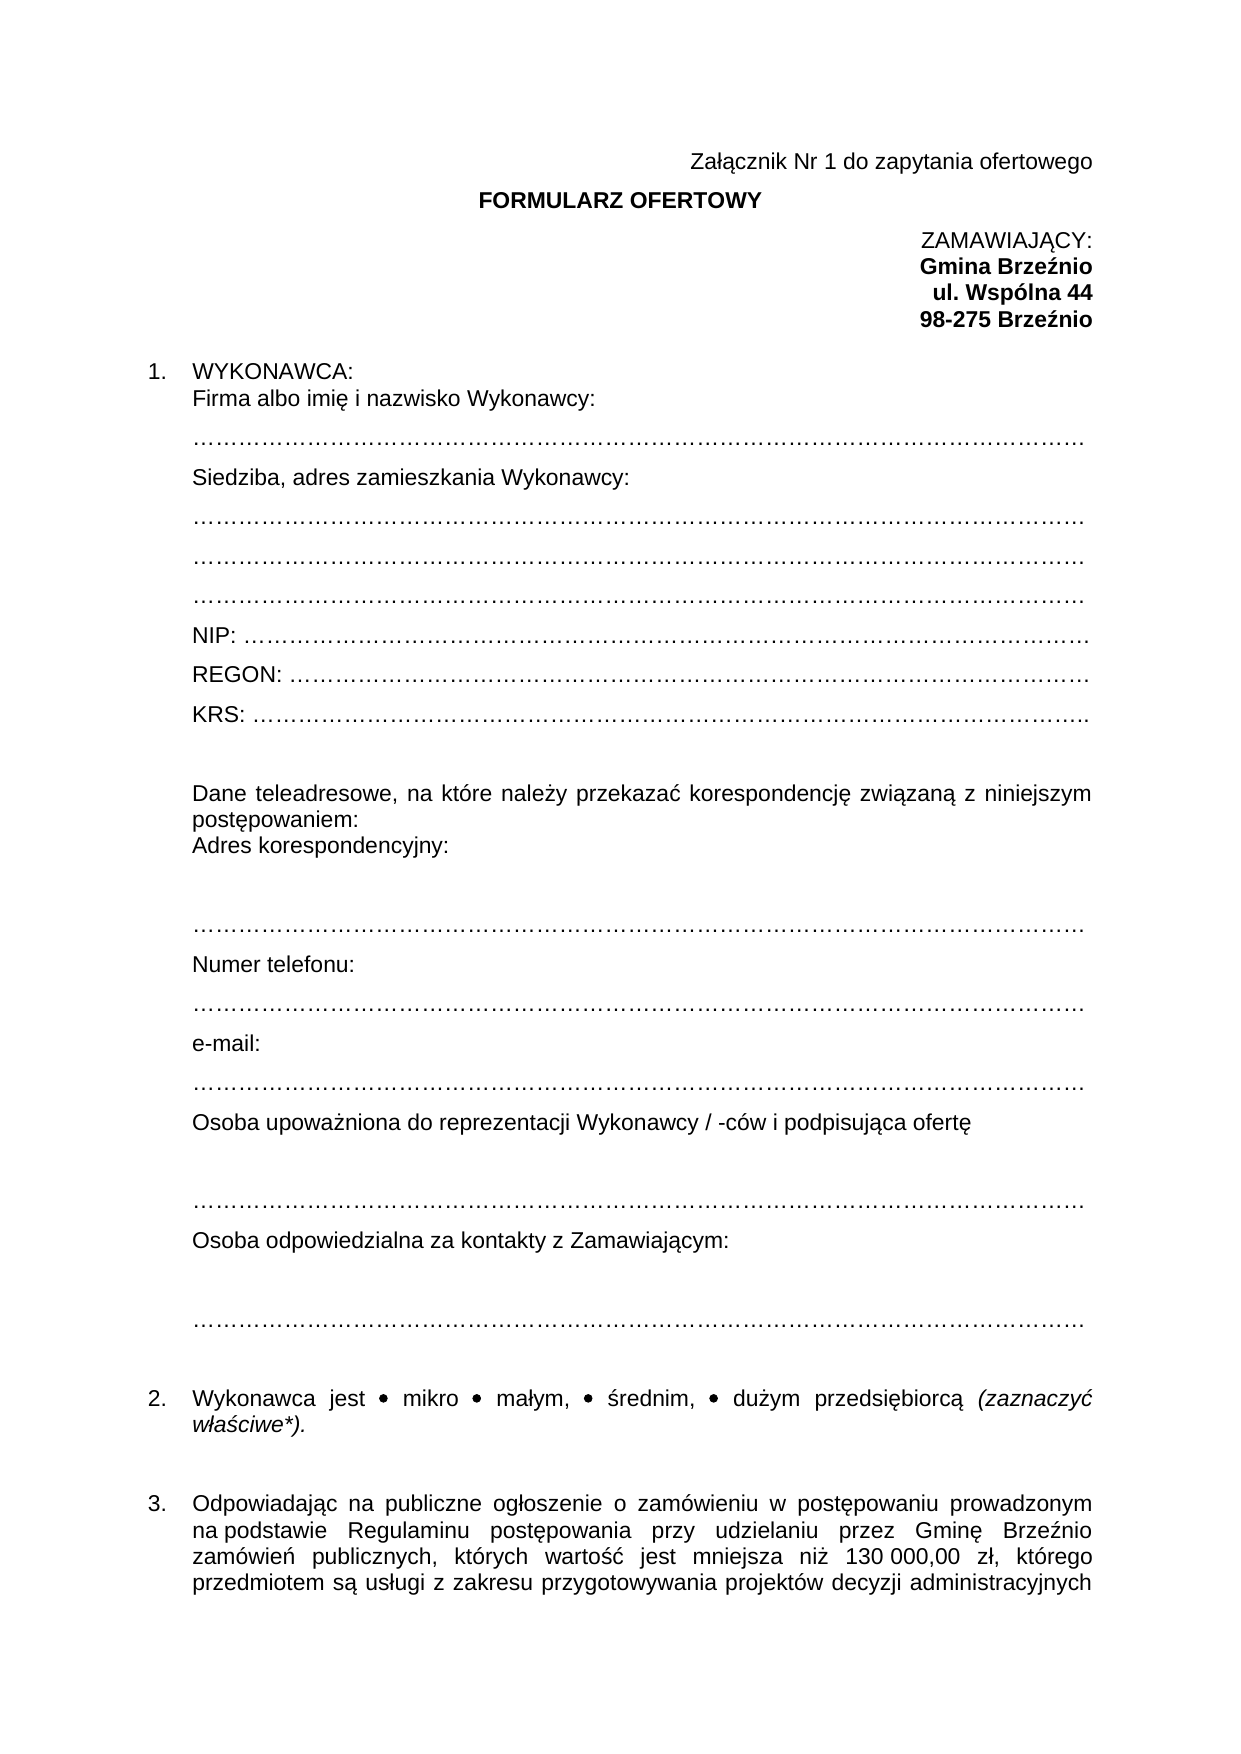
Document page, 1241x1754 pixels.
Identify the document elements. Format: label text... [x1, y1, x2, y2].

list WYKONAWCA: [148, 358, 1093, 385]
text ……………………………………………………………………………………………………… [192, 424, 1093, 451]
text Osoba upoważniona do reprezentacji Wykonawcy / -ców i podpisująca ofertę [192, 1108, 1093, 1135]
text ……………………………………………………………………………………………………… [192, 990, 1093, 1016]
text Załącznik Nr 1 do zapytania ofertowego [148, 148, 1093, 174]
text ……………………………………………………………………………………………………… [192, 1187, 1093, 1214]
text ……………………………………………………………………………………………………… [192, 1069, 1093, 1095]
text ……………………………………………………………………………………………………… [192, 543, 1093, 569]
text 98-275 Brzeźnio [177, 306, 1093, 332]
text ul. Wspólna 44 [177, 279, 1093, 306]
list Wykonawca jest mikro małym, średnim, dużym przedsiębiorcą (zaznaczyć właściwe*). [148, 1385, 1093, 1438]
text FORMULARZ OFERTOWY [148, 187, 1093, 213]
text ……………………………………………………………………………………………………… [192, 582, 1093, 608]
text Firma albo imię i nazwisko Wykonawcy: [192, 385, 1093, 411]
text ……………………………………………………………………………………………………… [192, 911, 1093, 937]
text Siedziba, adres zamieszkania Wykonawcy: [192, 464, 1093, 490]
text NIP: ………………………………………………………………………………………………… [192, 622, 1093, 648]
text Numer telefonu: [192, 951, 1093, 977]
text REGON: …………………………………………………………………………………………… [192, 661, 1093, 687]
text Adres korespondencyjny: [192, 832, 1093, 858]
text e-mail: [192, 1029, 1093, 1056]
text Gmina Brzeźnio [177, 253, 1093, 279]
text KRS: ……………………………………………………………………………………………….. [192, 701, 1093, 727]
text ……………………………………………………………………………………………………… [192, 1306, 1093, 1332]
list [148, 1490, 1093, 1596]
text Osoba odpowiedzialna za kontakty z Zamawiającym: [192, 1227, 1093, 1253]
text ……………………………………………………………………………………………………… [192, 503, 1093, 529]
text ZAMAWIAJĄCY: [193, 227, 1093, 253]
text Dane teleadresowe, na które należy przekazać korespondencję związaną z niniejszym postępowaniem: [192, 779, 1093, 832]
